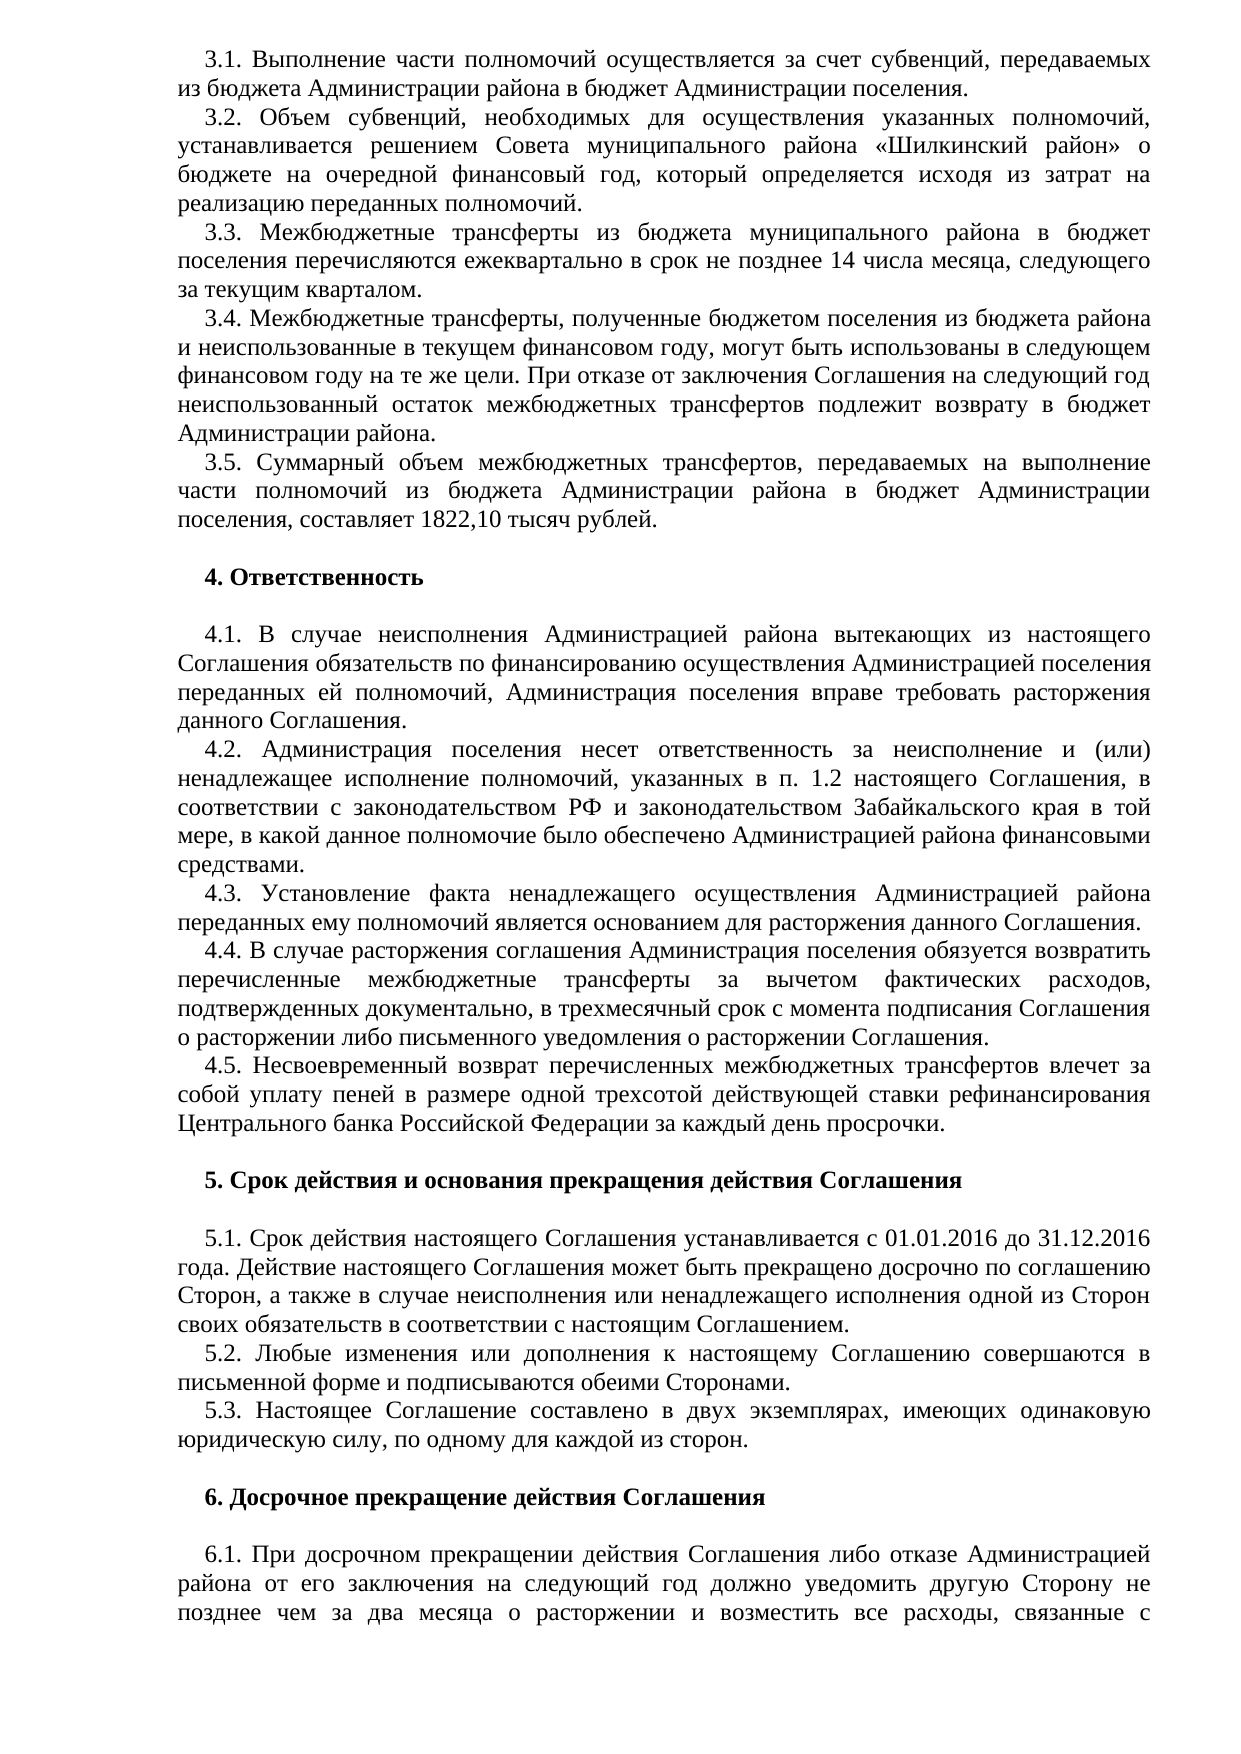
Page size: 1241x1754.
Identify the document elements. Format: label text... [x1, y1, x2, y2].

text 5.1. Срок действия настоящего Соглашения устанавливается с 01.01.2016 до 31.12.2016 года. Действие настоящего Соглашения может быть прекращено досрочно по соглашению Сторон, а также в случае неисполнения или ненадлежащего исполнения одной из Сторон своих обязательств в соответствии с настоящим Соглашением. [177, 1223, 1152, 1338]
text 3.1. Выполнение части полномочий осуществляется за счет субвенций, передаваемых из бюджета Администрации района в бюджет Администрации поселения. [177, 44, 1152, 102]
text 5.3. Настоящее Соглашение составлено в двух экземплярах, имеющих одинаковую юридическую силу, по одному для каждой из сторон. [177, 1396, 1152, 1453]
text 3.2. Объем субвенций, необходимых для осуществления указанных полномочий, устанавливается решением Совета муниципального района «Шилкинский район» о бюджете на очередной финансовый год, который определяется исходя из затрат на реализацию переданных полномочий. [177, 102, 1152, 217]
text 5.2. Любые изменения или дополнения к настоящему Соглашению совершаются в письменной форме и подписываются обеими Сторонами. [177, 1338, 1152, 1396]
text 3.4. Межбюджетные трансферты, полученные бюджетом поселения из бюджета района и неиспользованные в текущем финансовом году, могут быть использованы в следующем финансовом году на те же цели. При отказе от заключения Соглашения на следующий год неиспользованный остаток межбюджетных трансфертов подлежит возврату в бюджет Администрации района. [177, 303, 1152, 447]
text 4.3. Установление факта ненадлежащего осуществления Администрацией района переданных ему полномочий является основанием для расторжения данного Соглашения. [177, 878, 1152, 936]
text 3.3. Межбюджетные трансферты из бюджета муниципального района в бюджет поселения перечисляются ежеквартально в срок не позднее 14 числа месяца, следующего за текущим кварталом. [177, 217, 1152, 303]
text 4.4. В случае расторжения соглашения Администрация поселения обязуется возвратить перечисленные межбюджетные трансферты за вычетом фактических расходов, подтвержденных документально, в трехмесячный срок с момента подписания Соглашения о расторжении либо письменного уведомления о расторжении Соглашения. [177, 936, 1152, 1051]
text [177, 1539, 1152, 1626]
text 6. Досрочное прекращение действия Соглашения [177, 1482, 1152, 1511]
text 4.1. В случае неисполнения Администрацией района вытекающих из настоящего Соглашения обязательств по финансированию осуществления Администрацией поселения переданных ей полномочий, Администрация поселения вправе требовать расторжения данного Соглашения. [177, 619, 1152, 734]
text 5. Срок действия и основания прекращения действия Соглашения [177, 1166, 1152, 1194]
text 3.5. Суммарный объем межбюджетных трансфертов, передаваемых на выполнение части полномочий из бюджета Администрации района в бюджет Администрации поселения, составляет 1822,10 тысяч рублей. [177, 447, 1152, 533]
text 4.5. Несвоевременный возврат перечисленных межбюджетных трансфертов влечет за собой уплату пеней в размере одной трехсотой действующей ставки рефинансирования Центрального банка Российской Федерации за каждый день просрочки. [177, 1051, 1152, 1137]
text 4. Ответственность [177, 562, 1152, 591]
text 4.2. Администрация поселения несет ответственность за неисполнение и (или) ненадлежащее исполнение полномочий, указанных в п. 1.2 настоящего Соглашения, в соответствии с законодательством РФ и законодательством Забайкальского края в той мере, в какой данное полномочие было обеспечено Администрацией района финансовыми средствами. [177, 734, 1152, 878]
